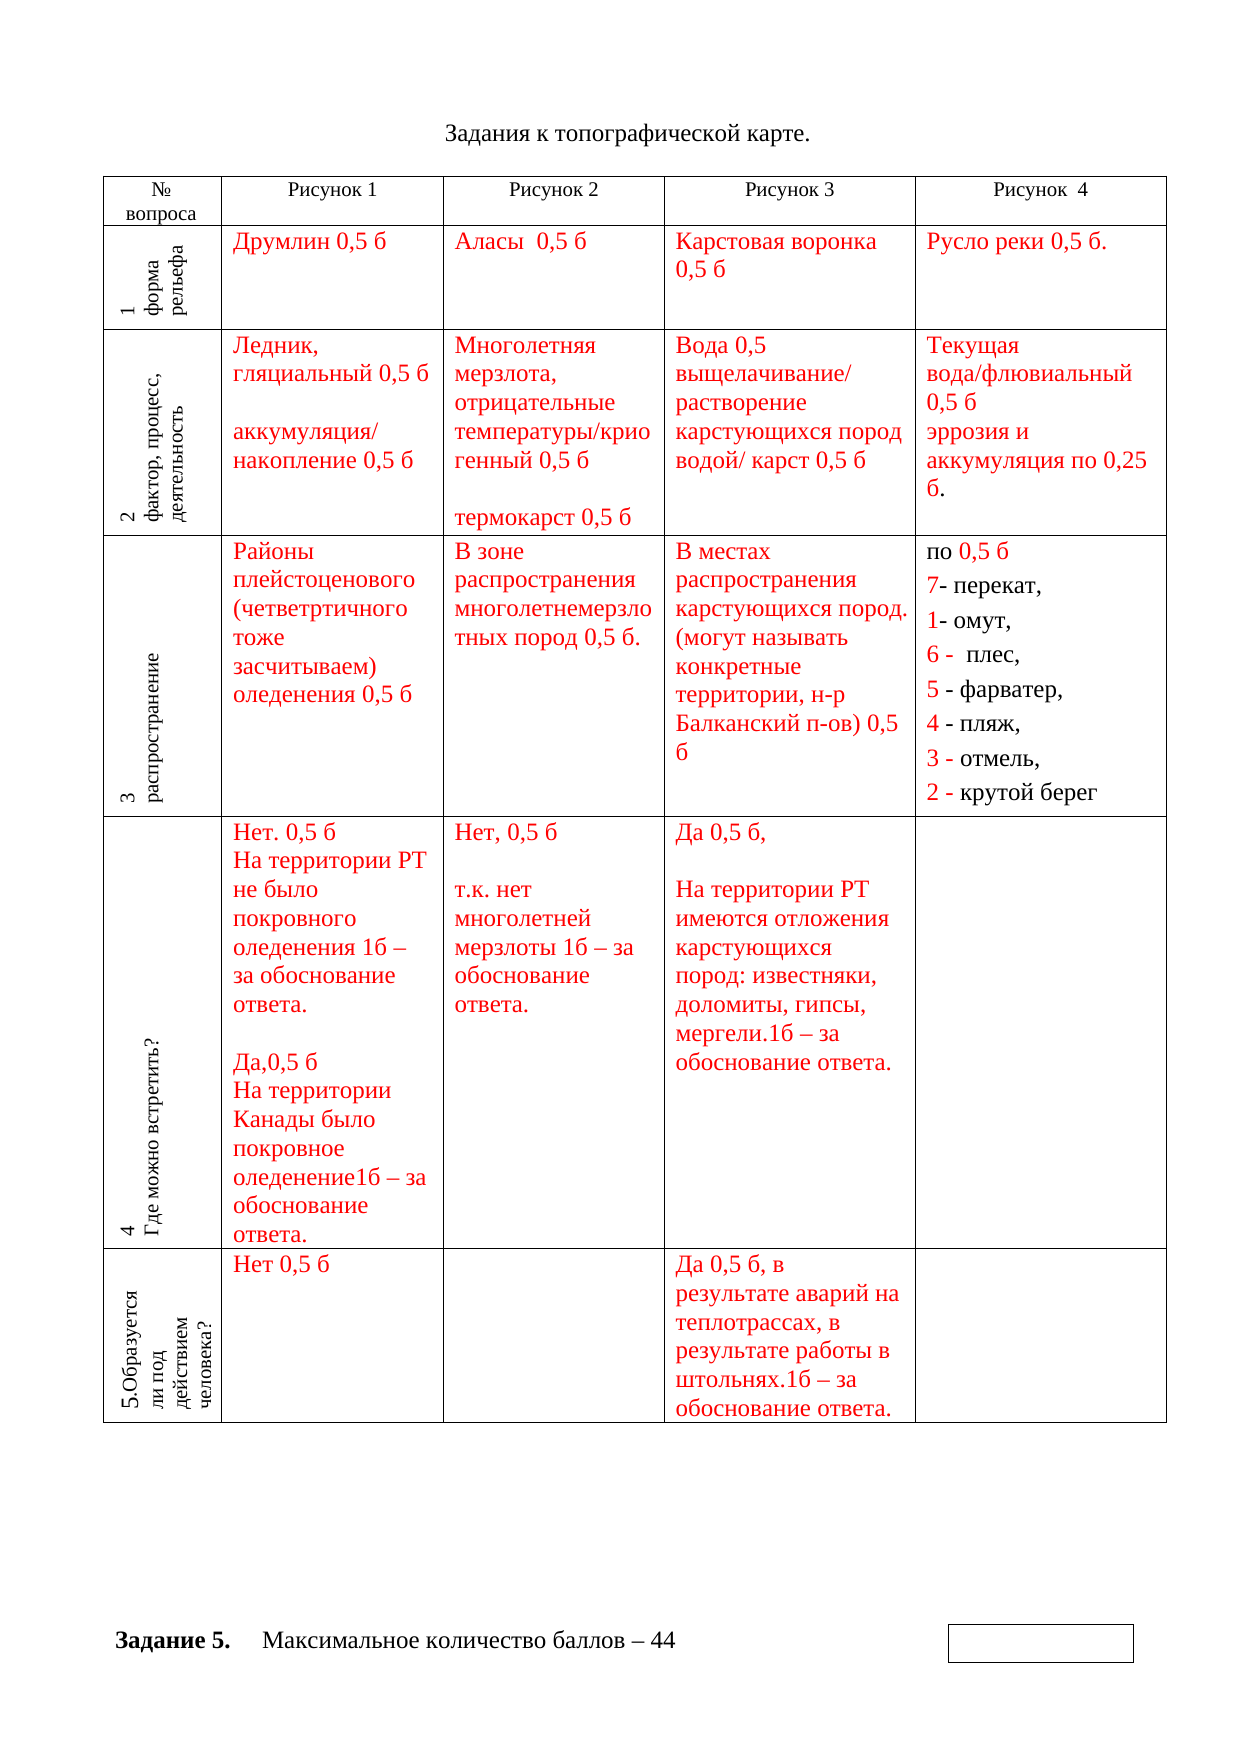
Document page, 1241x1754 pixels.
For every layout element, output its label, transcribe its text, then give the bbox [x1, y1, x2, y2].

table_cell [444, 1249, 664, 1422]
table_cell 2 фактор, процесс, деятельность [104, 330, 221, 535]
table_cell [916, 1249, 1166, 1422]
table_cell В зоне распространения многолетнемерзлотных пород 0,5 б. [444, 536, 664, 816]
table_cell Ледник, гляциальный 0,5 б аккумуляция/накопление 0,5 б [222, 330, 443, 535]
table_cell по 0,5 б 7- перекат, 1- омут, 6 - плес, 5 - фарватер, 4 - пляж, 3 - отмель, 2 - крутой берег [916, 536, 1166, 816]
table_cell 3 распространение [104, 536, 221, 816]
table_header [949, 1625, 1133, 1662]
text Задания к топографической карте. [103, 118, 1152, 147]
table_cell Нет, 0,5 б т.к. нет многолетней мерзлоты 1б – за обоснование ответа. [444, 817, 664, 1248]
table_cell Текущая вода/флювиальный 0,5 б эррозия и аккумуляция по 0,25 б. [916, 330, 1166, 535]
table_header Рисунок 1 [222, 177, 443, 225]
table_cell В местах распространения карстующихся пород. (могут называть конкретные территории, н-р Балканский п-ов) 0,5 б [665, 536, 915, 816]
table_header Задание 5. [104, 1624, 251, 1662]
table_header Максимальное количество баллов – 44 [251, 1624, 948, 1662]
table_cell Русло реки 0,5 б. [916, 226, 1166, 329]
table_cell Карстовая воронка 0,5 б [665, 226, 915, 329]
table_cell Нет. 0,5 б На территории РТ не было покровного оледенения 1б – за обоснование ответа. Да,0,5 б На территории Канады было покровное оледенение1б – за обоснование ответа. [222, 817, 443, 1248]
table_cell Да 0,5 б, На территории РТ имеются отложения карстующихся пород: известняки, доломиты, гипсы, мергели.1б – за обоснование ответа. [665, 817, 915, 1248]
table_cell Нет 0,5 б [222, 1249, 443, 1422]
table_header Рисунок 4 [916, 177, 1166, 225]
table_cell [916, 817, 1166, 1248]
table_cell Да 0,5 б, в результате аварий на теплотрассах, в результате работы в штольнях.1б – за обоснование ответа. [665, 1249, 915, 1422]
table_header Рисунок 2 [444, 177, 664, 225]
table_header Рисунок 3 [665, 177, 915, 225]
table_cell 4 Где можно встретить? [104, 817, 221, 1248]
table_header № вопроса [104, 177, 221, 225]
table_cell Вода 0,5 выщелачивание/растворение карстующихся пород водой/ карст 0,5 б [665, 330, 915, 535]
table_cell Районы плейстоценового (четветртичного тоже засчитываем) оледенения 0,5 б [222, 536, 443, 816]
table_cell 1 форма рельефа [104, 226, 221, 329]
table_cell Аласы 0,5 б [444, 226, 664, 329]
table_cell Друмлин 0,5 б [222, 226, 443, 329]
table_cell Многолетняя мерзлота, отрицательные температуры/криогенный 0,5 б термокарст 0,5 б [444, 330, 664, 535]
table_cell 5.Образуется ли под действием человека? [104, 1249, 221, 1422]
